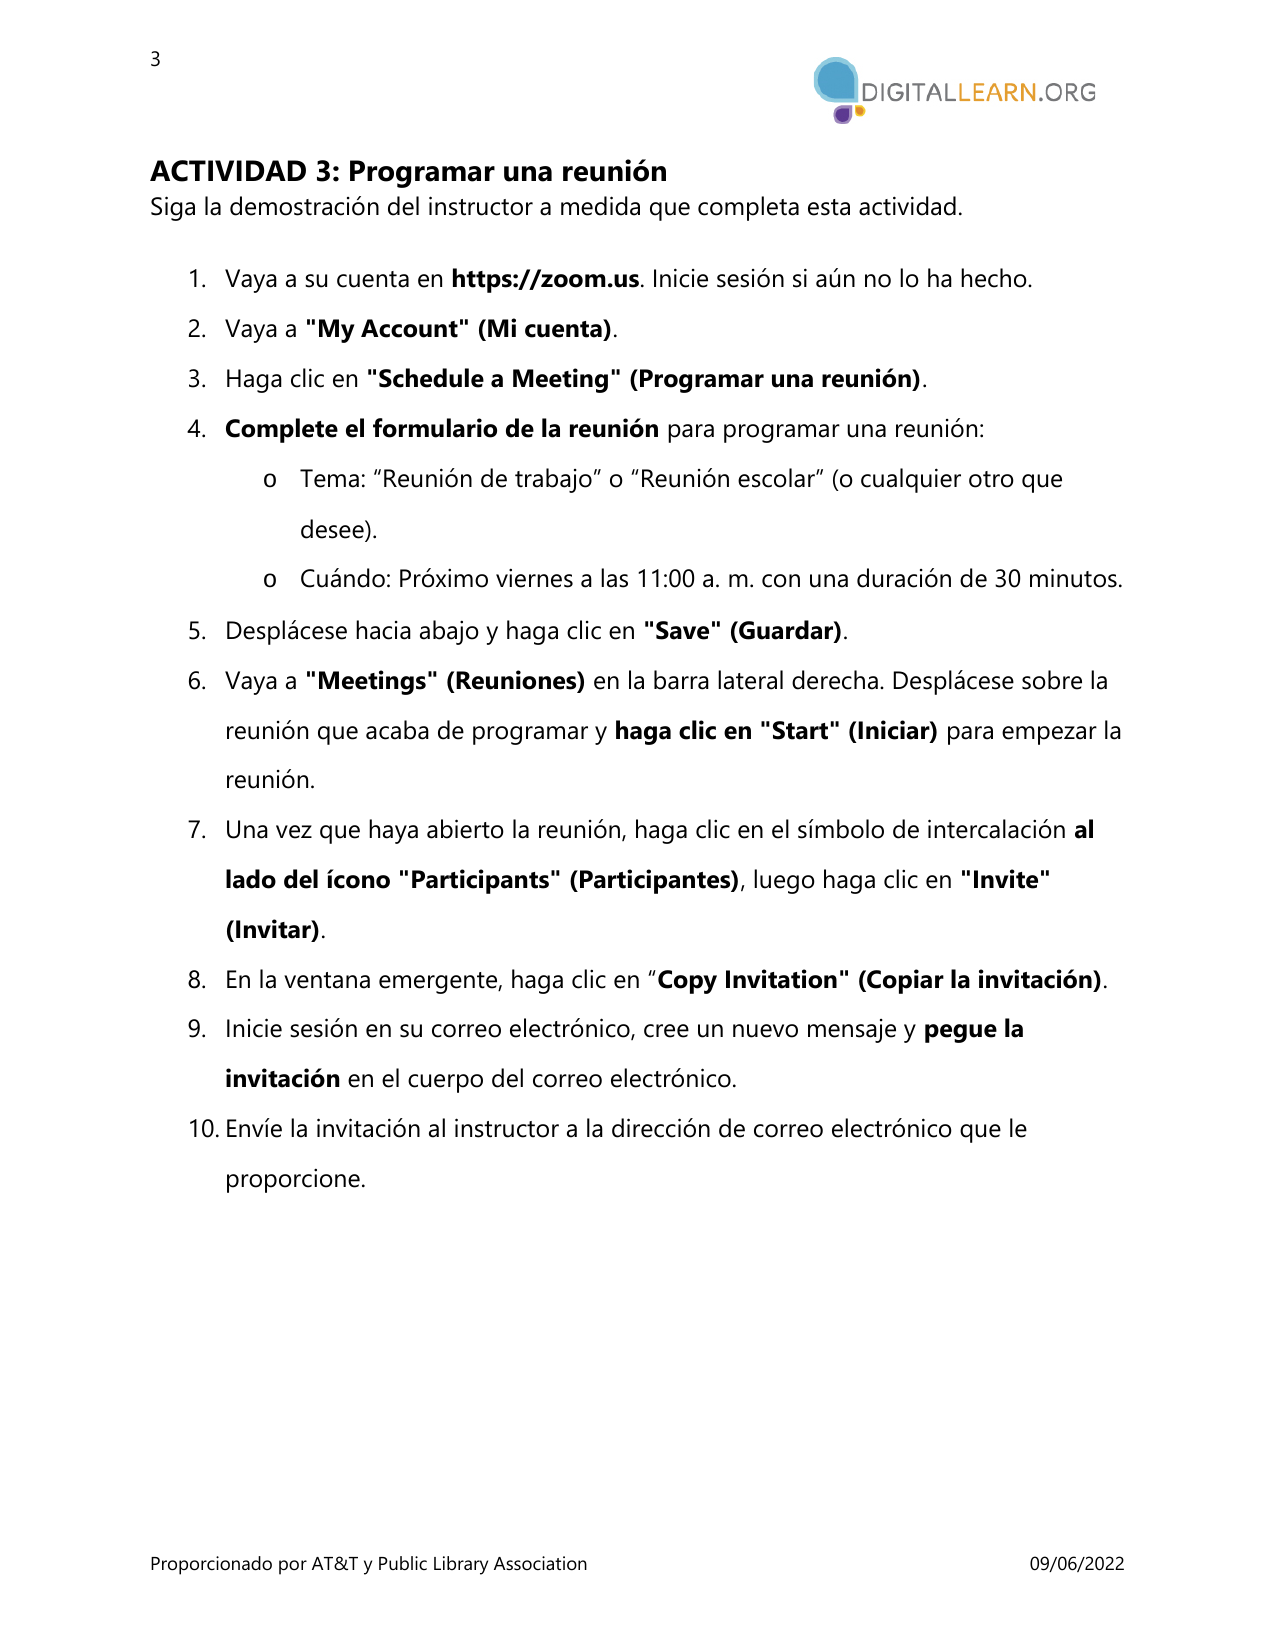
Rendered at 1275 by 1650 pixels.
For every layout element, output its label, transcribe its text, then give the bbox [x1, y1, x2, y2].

list Haga clic en "Schedule a Meeting" (Programar una reunión). [187, 361, 1125, 394]
list Vaya a "My Account" (Mi cuenta). [187, 311, 1125, 344]
list Vaya a su cuenta en https://zoom.us. Inicie sesión si aún no lo ha hecho. [187, 261, 1125, 294]
list Vaya a "Meetings" (Reuniones) en la barra lateral derecha. Desplácese sobre la reunión que acaba de programar y haga clic en "Start" (Iniciar) para empezar la reunión. [187, 662, 1125, 795]
list Tema: “Reunión de trabajo” o “Reunión escolar” (o cualquier otro que desee). [262, 460, 1125, 544]
picture [813, 57, 1096, 124]
list Envíe la invitación al instructor a la dirección de correo electrónico que le proporcione. [187, 1111, 1125, 1193]
list Complete el formulario de la reunión para programar una reunión: [187, 410, 1125, 443]
list Una vez que haya abierto la reunión, haga clic en el símbolo de intercalación al lado del ícono "Participants" (Participantes), luego haga clic en "Invite" (Invitar). [187, 812, 1125, 944]
list En la ventana emergente, haga clic en “Copy Invitation" (Copiar la invitación). [187, 961, 1125, 994]
text ACTIVIDAD 3: Programar una reunión [150, 150, 1125, 189]
list Desplácese hacia abajo y haga clic en "Save" (Guardar). [187, 613, 1125, 646]
list Inicie sesión en su correo electrónico, cree un nuevo mensaje y pegue la invitación en el cuerpo del correo electrónico. [187, 1011, 1125, 1094]
list Cuándo: Próximo viernes a las 11:00 a. m. con una duración de 30 minutos. [262, 561, 1125, 595]
text Siga la demostración del instructor a medida que completa esta actividad. [150, 189, 1125, 222]
